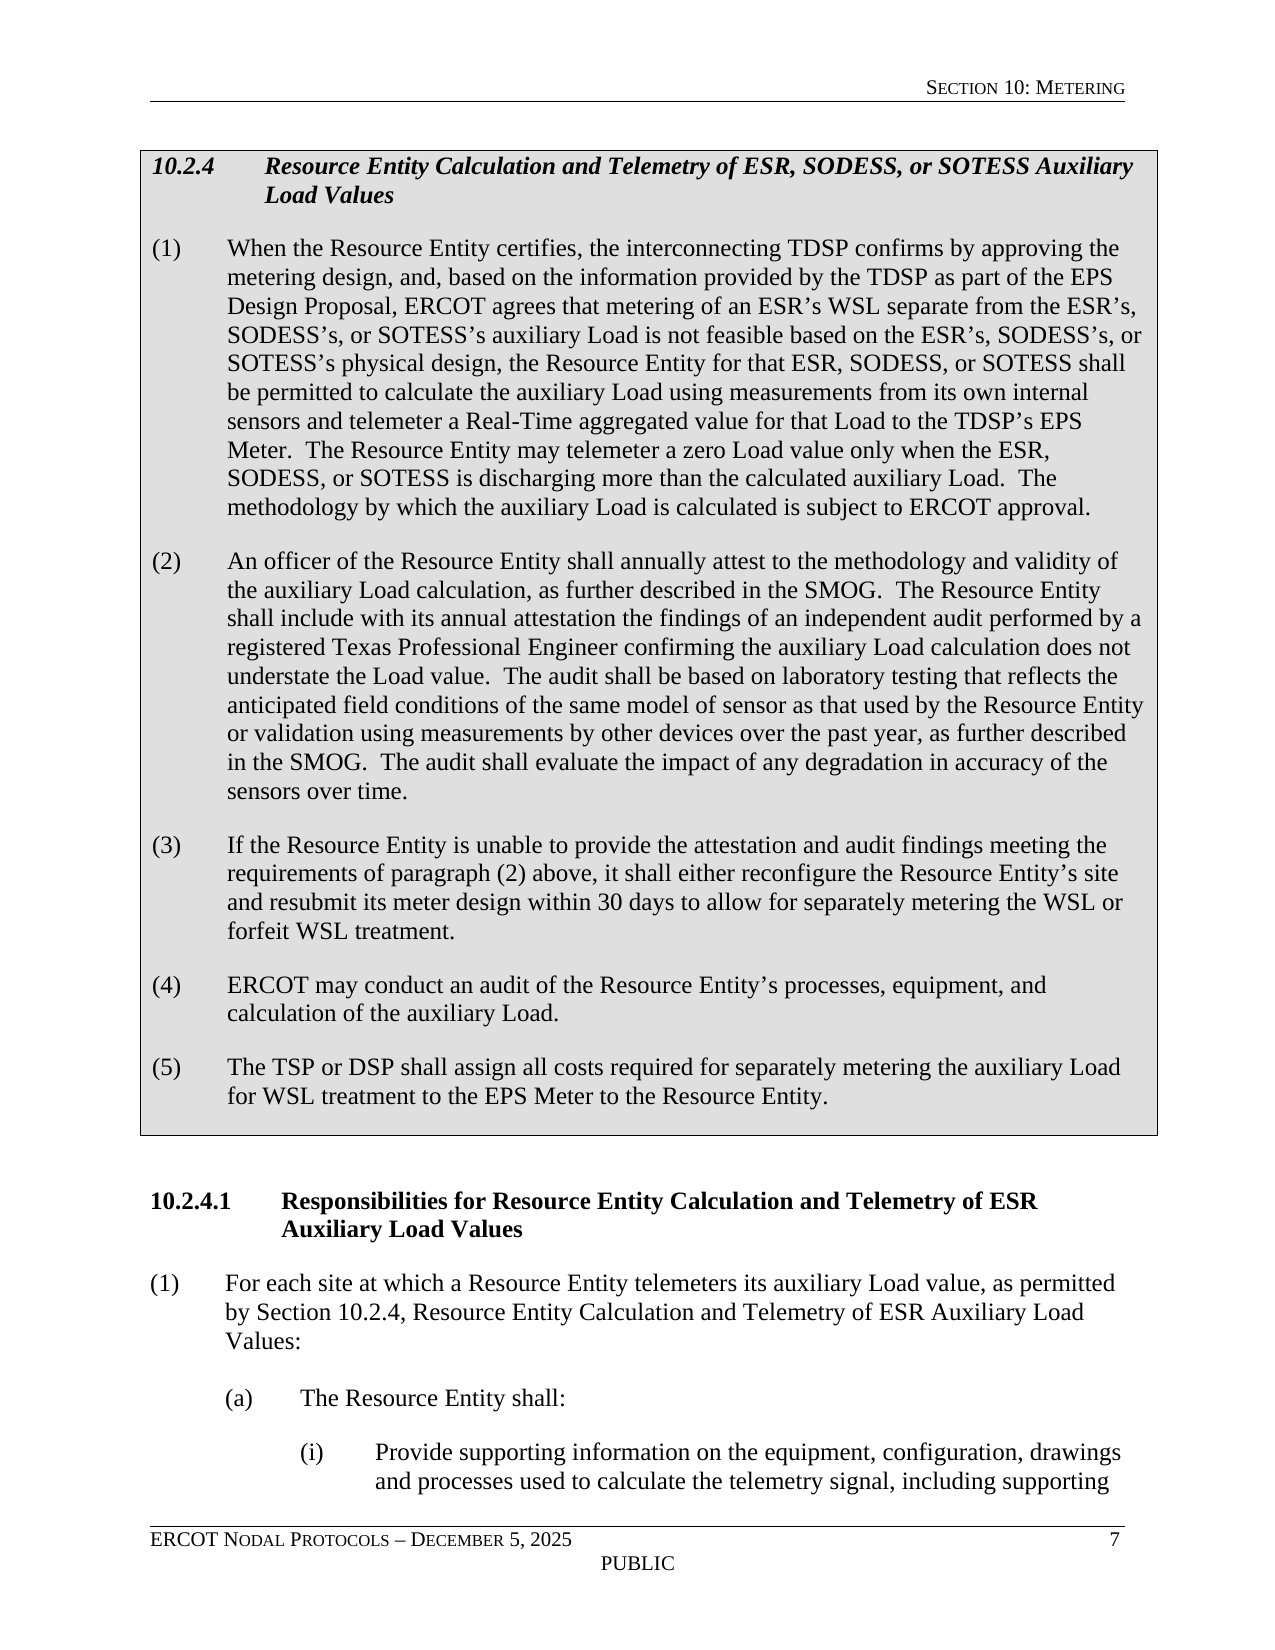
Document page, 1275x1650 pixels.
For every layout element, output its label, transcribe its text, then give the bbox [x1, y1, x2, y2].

text (1) For each site at which a Resource Entity telemeters its auxiliary Load value, as permitted by Section 10.2.4, Resource Entity Calculation and Telemetry of ESR Auxiliary Load Values: [150, 1268, 1125, 1354]
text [300, 1437, 1125, 1494]
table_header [141, 151, 1157, 1135]
text (a) The Resource Entity shall: [225, 1383, 1125, 1412]
text 10.2.4.1 Responsibilities for Resource Entity Calculation and Telemetry of ESR Auxiliary Load Values [150, 1186, 1125, 1243]
